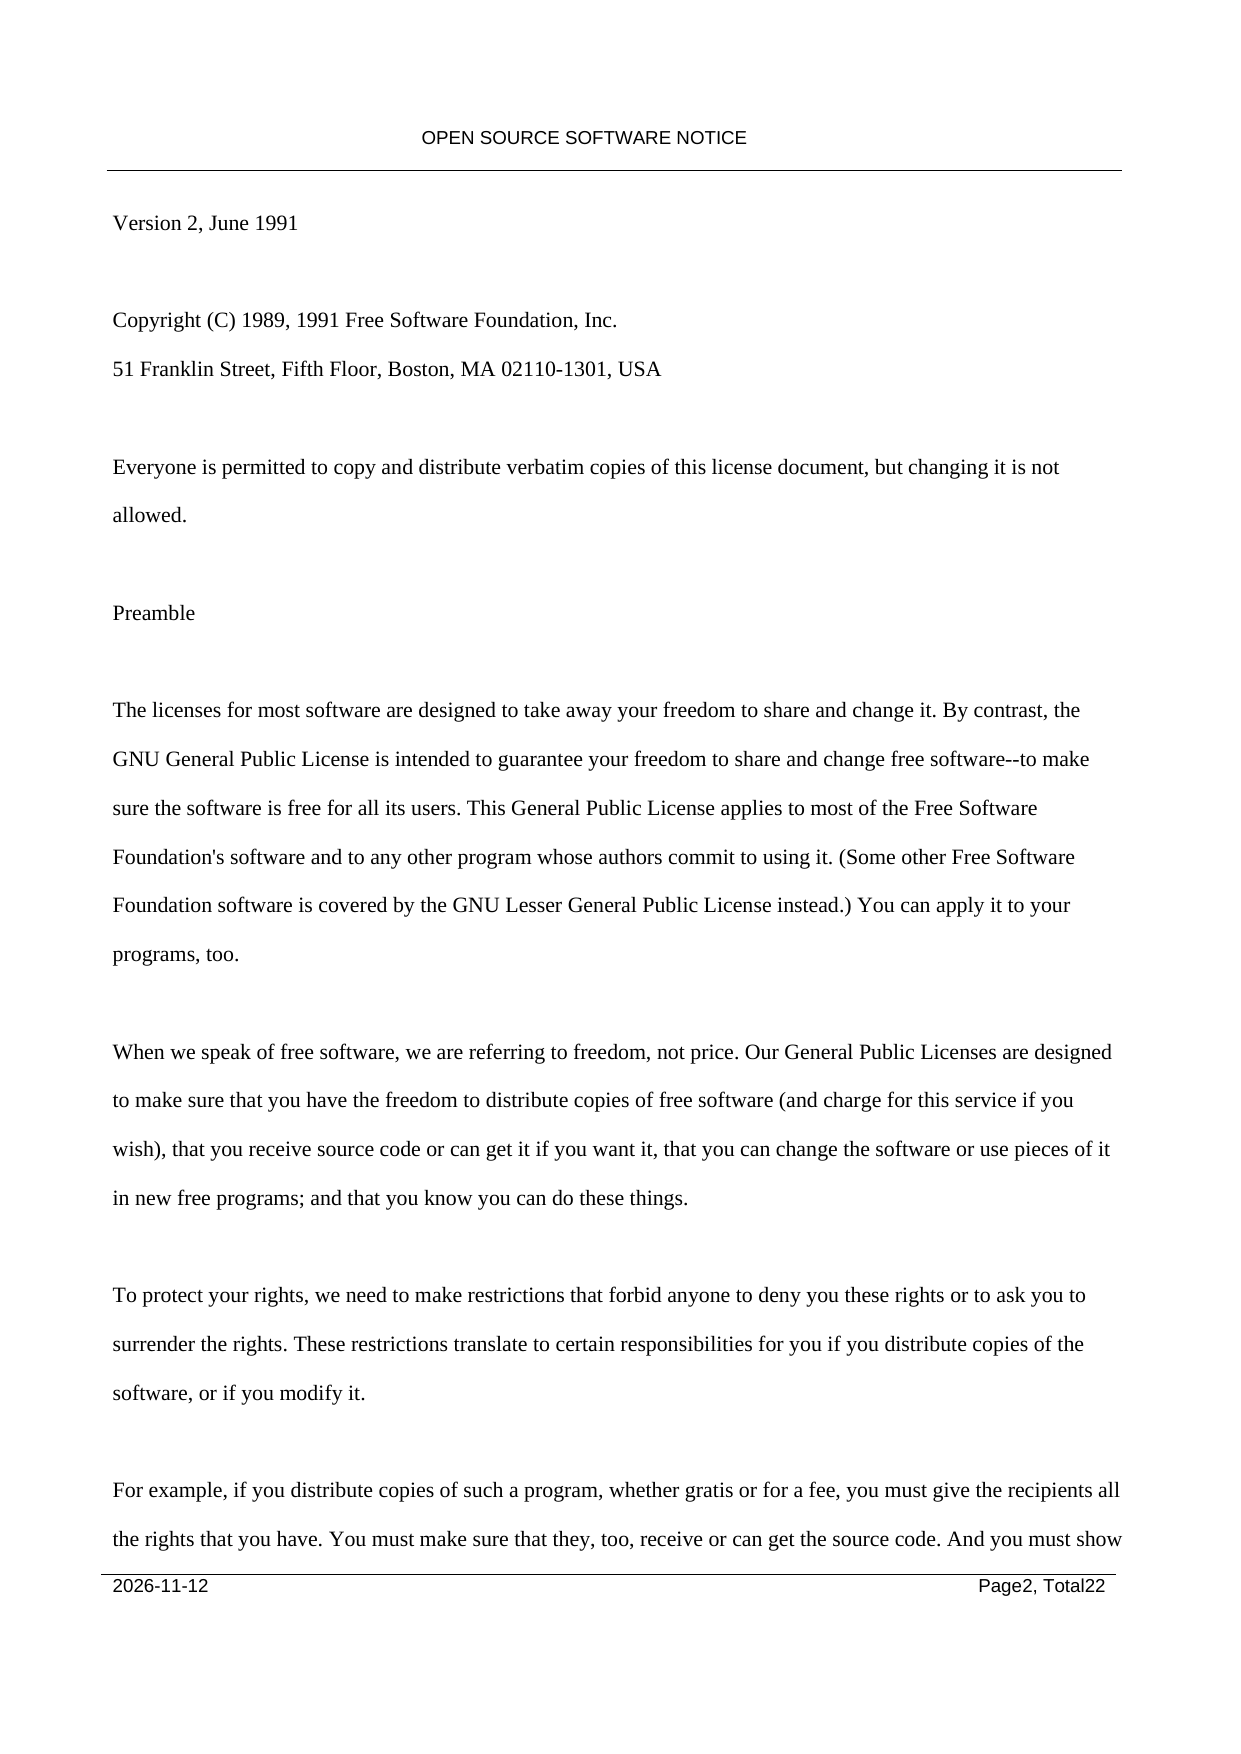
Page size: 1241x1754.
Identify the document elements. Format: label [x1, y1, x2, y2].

text [112, 206, 1128, 1555]
